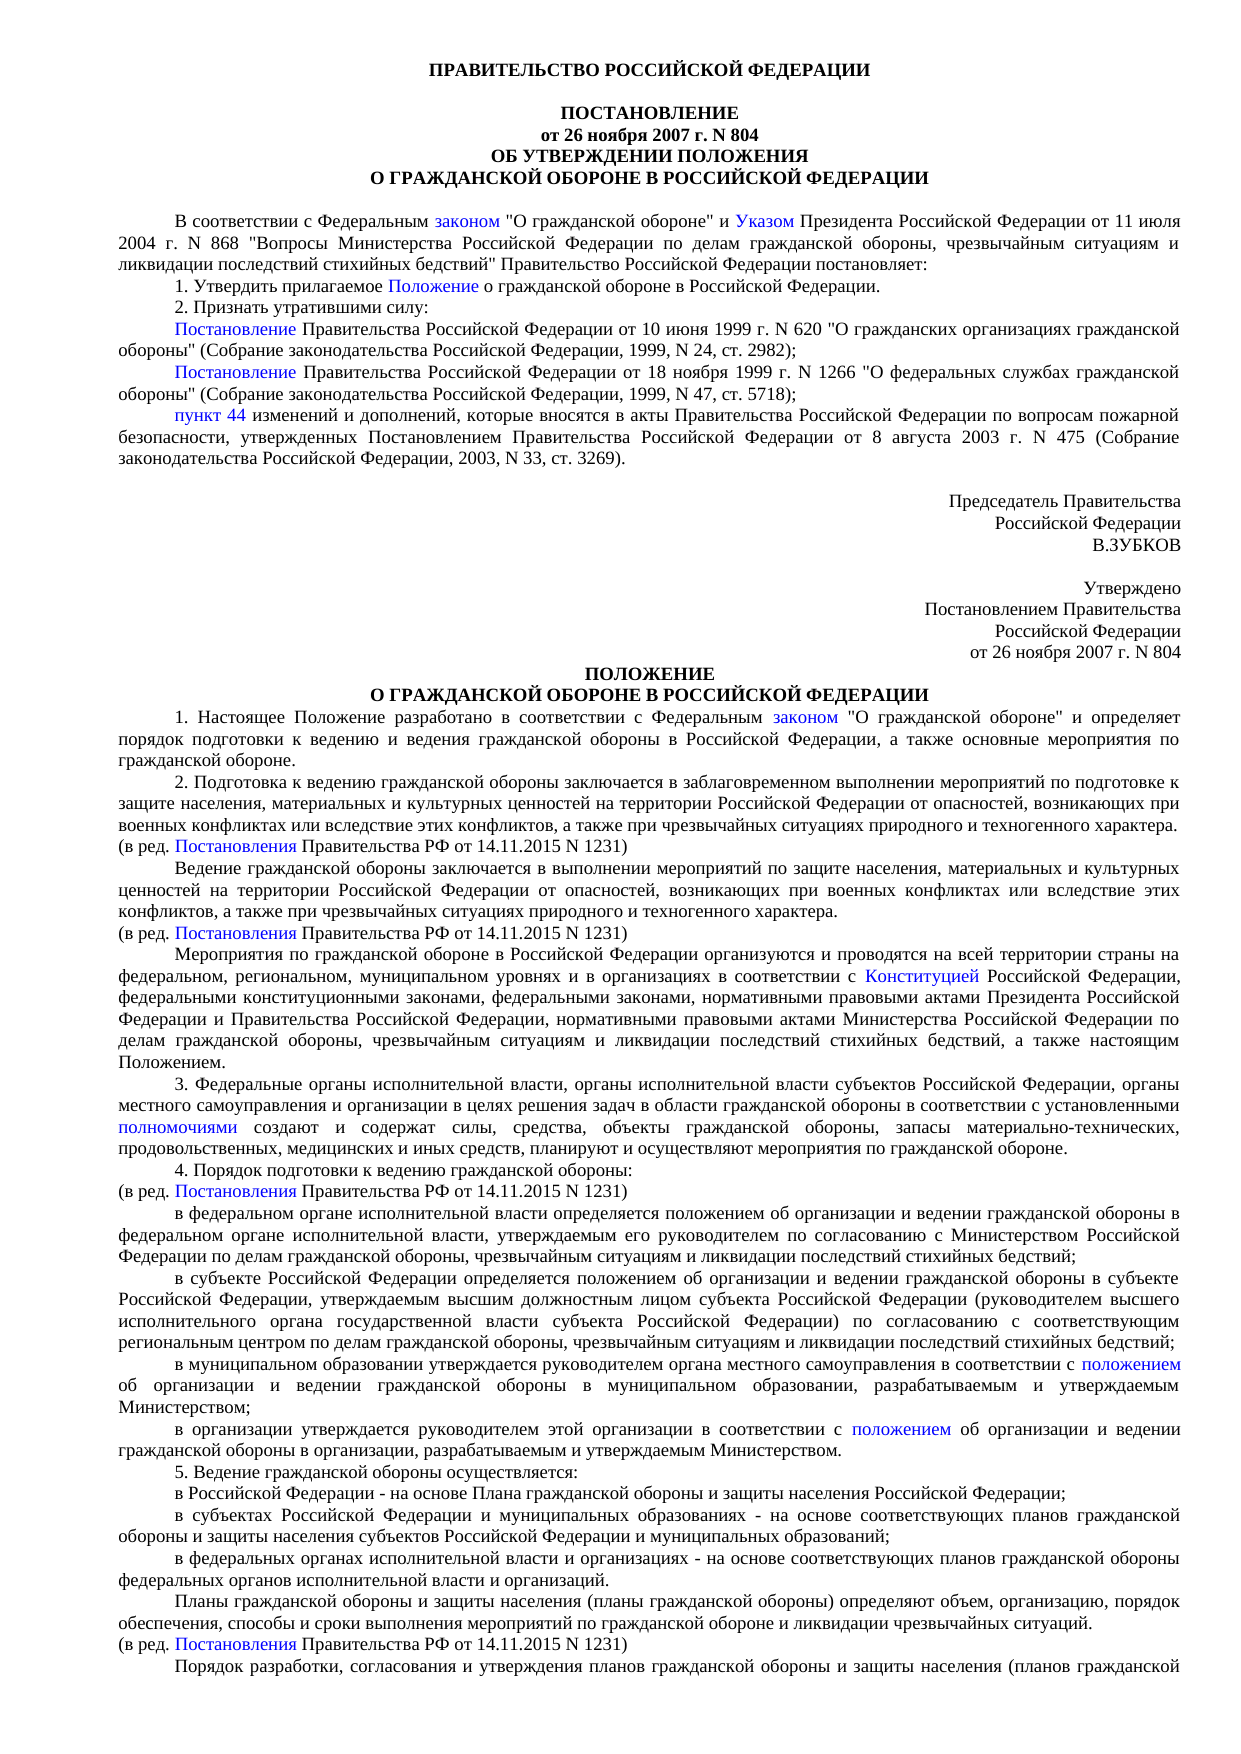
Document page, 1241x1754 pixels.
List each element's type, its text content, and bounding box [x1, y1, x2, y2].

text В соответствии с Федеральным законом "О гражданской обороне" и Указом Президента Российской Федерации от 11 июля 2004 г. N 868 "Вопросы Министерства Российской Федерации по делам гражданской обороны, чрезвычайным ситуациям и ликвидации последствий стихийных бедствий" Правительство Российской Федерации постановляет: [118, 210, 1181, 275]
text 4. Порядок подготовки к ведению гражданской обороны: [118, 1159, 1181, 1180]
text Постановление Правительства Российской Федерации от 10 июня 1999 г. N 620 "О гражданских организациях гражданской обороны" (Собрание законодательства Российской Федерации, 1999, N 24, ст. 2982); [118, 318, 1181, 361]
text В.ЗУБКОВ [118, 533, 1181, 555]
title ПОСТАНОВЛЕНИЕ [118, 102, 1181, 124]
text в Российской Федерации - на основе Плана гражданской обороны и защиты населения Российской Федерации; [118, 1482, 1181, 1504]
text Председатель Правительства [118, 490, 1181, 512]
text Постановлением Правительства [118, 598, 1181, 620]
text в муниципальном образовании утверждается руководителем органа местного самоуправления в соответствии с положением об организации и ведении гражданской обороны в муниципальном образовании, разрабатываемым и утверждаемым Министерством; [118, 1353, 1181, 1417]
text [118, 1655, 1181, 1676]
title от 26 ноября 2007 г. N 804 [118, 124, 1181, 145]
text 1. Утвердить прилагаемое Положение о гражданской обороне в Российской Федерации. [118, 275, 1181, 296]
text (в ред. Постановления Правительства РФ от 14.11.2015 N 1231) [118, 1180, 1181, 1202]
text в федеральных органах исполнительной власти и организациях - на основе соответствующих планов гражданской обороны федеральных органов исполнительной власти и организаций. [118, 1547, 1181, 1590]
text Утверждено [118, 577, 1181, 598]
text Планы гражданской обороны и защиты населения (планы гражданской обороны) определяют объем, организацию, порядок обеспечения, способы и сроки выполнения мероприятий по гражданской обороне и ликвидации чрезвычайных ситуаций. [118, 1590, 1181, 1633]
text Российской Федерации [118, 512, 1181, 533]
text пункт 44 изменений и дополнений, которые вносятся в акты Правительства Российской Федерации по вопросам пожарной безопасности, утвержденных Постановлением Правительства Российской Федерации от 8 августа 2003 г. N 475 (Собрание законодательства Российской Федерации, 2003, N 33, ст. 3269). [118, 404, 1181, 469]
text 3. Федеральные органы исполнительной власти, органы исполнительной власти субъектов Российской Федерации, органы местного самоуправления и организации в целях решения задач в области гражданской обороны в соответствии с установленными полномочиями создают и содержат силы, средства, объекты гражданской обороны, запасы материально-технических, продовольственных, медицинских и иных средств, планируют и осуществляют мероприятия по гражданской обороне. [118, 1072, 1181, 1159]
text Постановление Правительства Российской Федерации от 18 ноября 1999 г. N 1266 "О федеральных службах гражданской обороны" (Собрание законодательства Российской Федерации, 1999, N 47, ст. 5718); [118, 361, 1181, 404]
text в субъектах Российской Федерации и муниципальных образованиях - на основе соответствующих планов гражданской обороны и защиты населения субъектов Российской Федерации и муниципальных образований; [118, 1504, 1181, 1547]
text Ведение гражданской обороны заключается в выполнении мероприятий по защите населения, материальных и культурных ценностей на территории Российской Федерации от опасностей, возникающих при военных конфликтах или вследствие этих конфликтов, а также при чрезвычайных ситуациях природного и техногенного характера. [118, 857, 1181, 922]
text 5. Ведение гражданской обороны осуществляется: [118, 1461, 1181, 1482]
text от 26 ноября 2007 г. N 804 [118, 641, 1181, 663]
title ОБ УТВЕРЖДЕНИИ ПОЛОЖЕНИЯ [118, 145, 1181, 167]
title ПОЛОЖЕНИЕ [118, 663, 1181, 684]
text в федеральном органе исполнительной власти определяется положением об организации и ведении гражданской обороны в федеральном органе исполнительной власти, утверждаемым его руководителем по согласованию с Министерством Российской Федерации по делам гражданской обороны, чрезвычайным ситуациям и ликвидации последствий стихийных бедствий; [118, 1202, 1181, 1267]
text (в ред. Постановления Правительства РФ от 14.11.2015 N 1231) [118, 1633, 1181, 1655]
text в организации утверждается руководителем этой организации в соответствии с положением об организации и ведении гражданской обороны в организации, разрабатываемым и утверждаемым Министерством. [118, 1417, 1181, 1461]
text Российской Федерации [118, 620, 1181, 641]
text (в ред. Постановления Правительства РФ от 14.11.2015 N 1231) [118, 922, 1181, 943]
text Мероприятия по гражданской обороне в Российской Федерации организуются и проводятся на всей территории страны на федеральном, региональном, муниципальном уровнях и в организациях в соответствии с Конституцией Российской Федерации, федеральными конституционными законами, федеральными законами, нормативными правовыми актами Президента Российской Федерации и Правительства Российской Федерации, нормативными правовыми актами Министерства Российской Федерации по делам гражданской обороны, чрезвычайным ситуациям и ликвидации последствий стихийных бедствий, а также настоящим Положением. [118, 943, 1181, 1072]
text (в ред. Постановления Правительства РФ от 14.11.2015 N 1231) [118, 835, 1181, 857]
title О ГРАЖДАНСКОЙ ОБОРОНЕ В РОССИЙСКОЙ ФЕДЕРАЦИИ [118, 684, 1181, 706]
text 1. Настоящее Положение разработано в соответствии с Федеральным законом "О гражданской обороне" и определяет порядок подготовки к ведению и ведения гражданской обороны в Российской Федерации, а также основные мероприятия по гражданской обороне. [118, 706, 1181, 771]
title О ГРАЖДАНСКОЙ ОБОРОНЕ В РОССИЙСКОЙ ФЕДЕРАЦИИ [118, 167, 1181, 188]
text в субъекте Российской Федерации определяется положением об организации и ведении гражданской обороны в субъекте Российской Федерации, утверждаемым высшим должностным лицом субъекта Российской Федерации (руководителем высшего исполнительного органа государственной власти субъекта Российской Федерации) по согласованию с соответствующим региональным центром по делам гражданской обороны, чрезвычайным ситуациям и ликвидации последствий стихийных бедствий; [118, 1267, 1181, 1353]
text 2. Признать утратившими силу: [118, 296, 1181, 318]
title ПРАВИТЕЛЬСТВО РОССИЙСКОЙ ФЕДЕРАЦИИ [118, 59, 1181, 81]
text 2. Подготовка к ведению гражданской обороны заключается в заблаговременном выполнении мероприятий по подготовке к защите населения, материальных и культурных ценностей на территории Российской Федерации от опасностей, возникающих при военных конфликтах или вследствие этих конфликтов, а также при чрезвычайных ситуациях природного и техногенного характера. [118, 771, 1181, 835]
